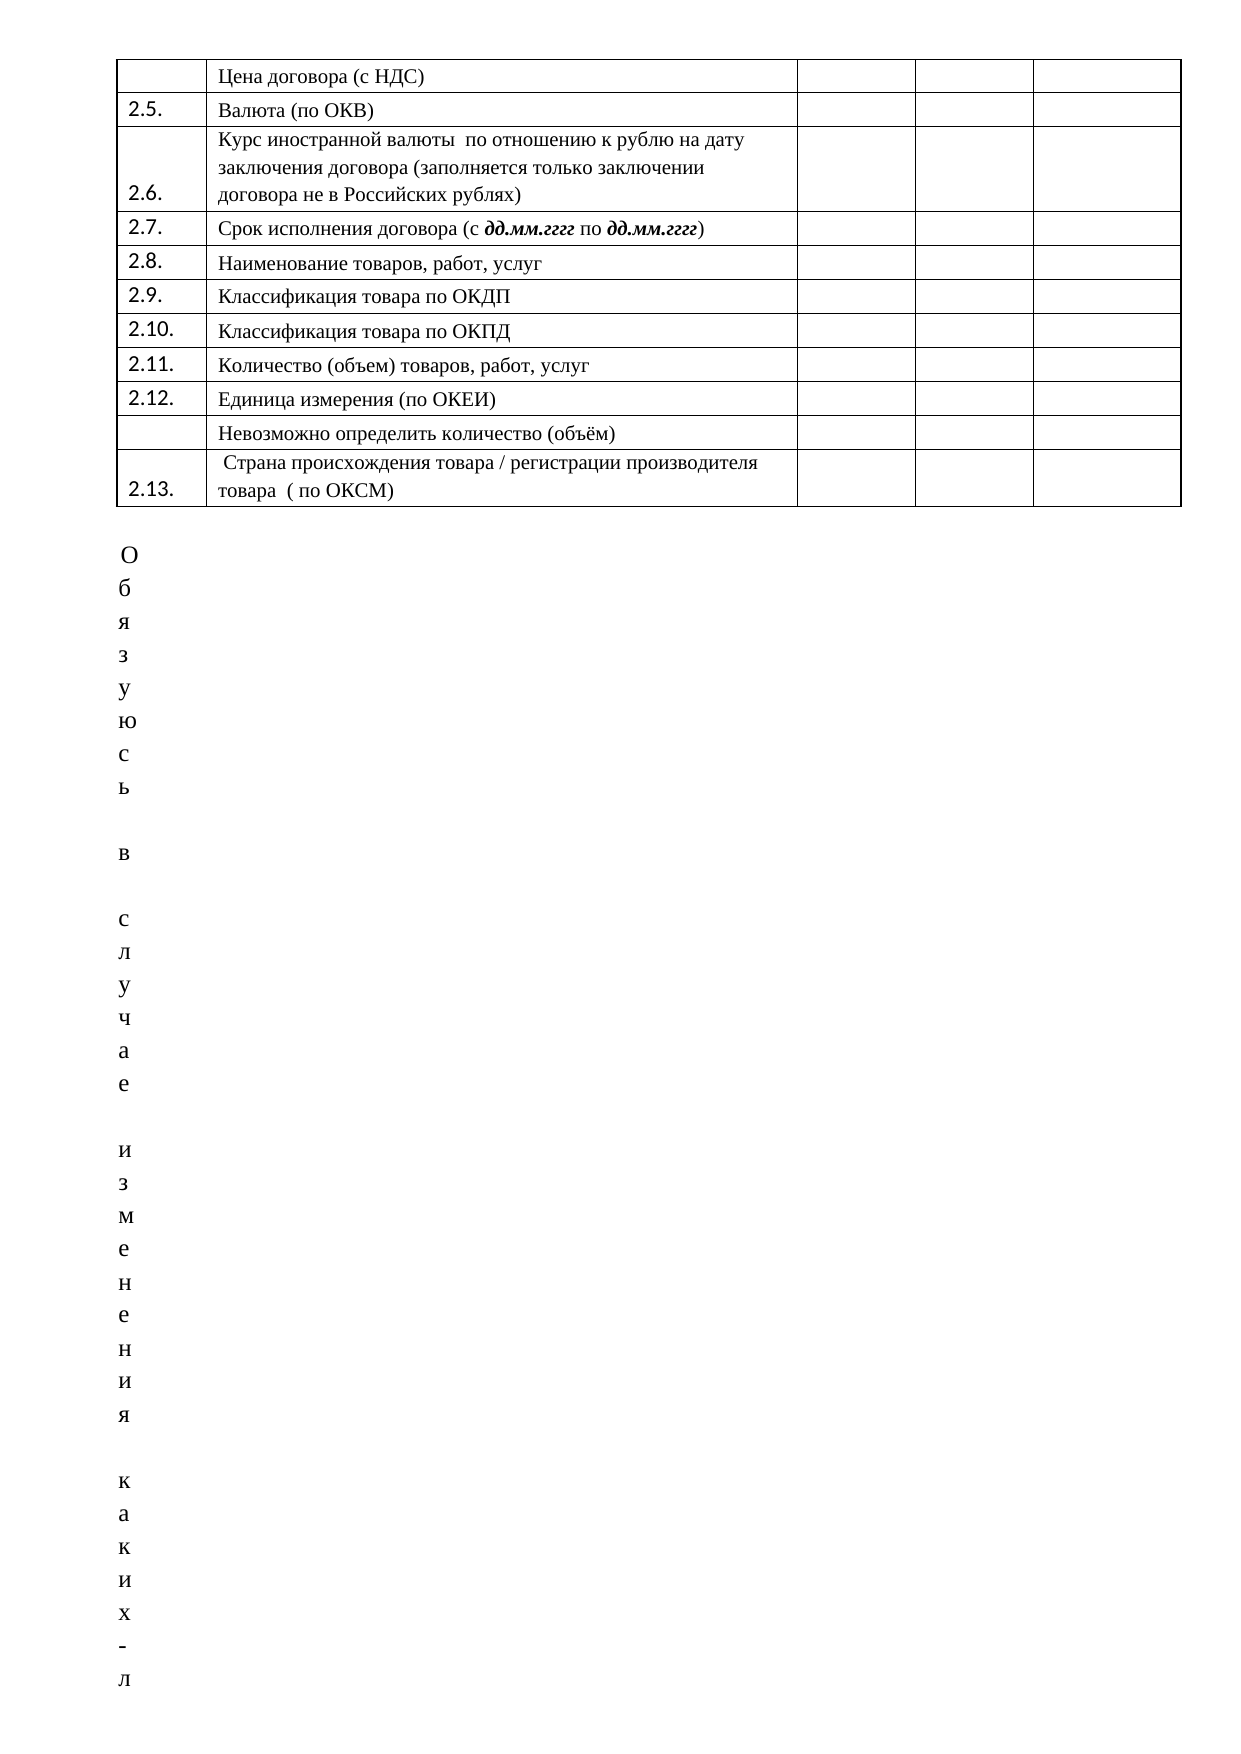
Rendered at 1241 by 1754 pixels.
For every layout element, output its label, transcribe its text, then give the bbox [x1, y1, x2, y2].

table_cell Валюта (по ОКВ) [207, 93, 797, 126]
table_cell [798, 416, 915, 449]
table_cell [916, 416, 1033, 449]
table_cell [916, 60, 1033, 92]
table_cell [118, 416, 206, 449]
table_cell Количество (объем) товаров, работ, услуг [207, 348, 797, 381]
table_cell Единица измерения (по ОКЕИ) [207, 382, 797, 415]
table_cell [118, 60, 206, 92]
table_cell Классификация товара по ОКДП [207, 280, 797, 313]
table_cell [916, 93, 1033, 126]
table_cell [916, 314, 1033, 347]
table_cell [798, 246, 915, 279]
table_cell 2.12. [118, 382, 206, 415]
table_cell [1034, 93, 1180, 126]
table_cell 2.7. [118, 212, 206, 245]
table_cell 2.5. [118, 93, 206, 126]
table_cell [1034, 127, 1180, 211]
table_cell 2.10. [118, 314, 206, 347]
table_cell Цена договора (с НДС) [207, 60, 797, 92]
table_cell [1034, 60, 1180, 92]
table_cell [798, 93, 915, 126]
table_cell [1034, 280, 1180, 313]
table_cell Срок исполнения договора (с дд.мм.гггг по дд.мм.гггг) [207, 212, 797, 245]
table_cell Страна происхождения товара / регистрации производителя товара ( по ОКСМ) [207, 450, 797, 506]
table_cell [798, 60, 915, 92]
table_cell 2.9. [118, 280, 206, 313]
table_cell [798, 314, 915, 347]
table_cell 2.6. [118, 127, 206, 211]
table_cell [916, 450, 1033, 506]
table_cell Классификация товара по ОКПД [207, 314, 797, 347]
table_cell [1034, 212, 1180, 245]
table_cell [1034, 450, 1180, 506]
table_cell [916, 246, 1033, 279]
table_cell [798, 450, 915, 506]
table_cell [798, 280, 915, 313]
table_cell [1034, 246, 1180, 279]
table_cell [1034, 348, 1180, 381]
table_cell Невозможно определить количество (объём) [207, 416, 797, 449]
table_cell [916, 348, 1033, 381]
table_cell [916, 212, 1033, 245]
table_cell Курс иностранной валюты по отношению к рублю на дату заключения договора (заполняется только заключении договора не в Российских рублях) [207, 127, 797, 211]
table_cell [1034, 382, 1180, 415]
table_cell [798, 212, 915, 245]
table_cell 2.8. [118, 246, 206, 279]
table_cell [916, 127, 1033, 211]
table_cell Наименование товаров, работ, услуг [207, 246, 797, 279]
table_cell [798, 348, 915, 381]
table_cell [798, 127, 915, 211]
table_cell [1034, 314, 1180, 347]
table_cell [916, 382, 1033, 415]
table_cell [798, 382, 915, 415]
table_cell 2.11. [118, 348, 206, 381]
table_cell 2.13. [118, 450, 206, 506]
table_cell [916, 280, 1033, 313]
table_cell [1034, 416, 1180, 449]
